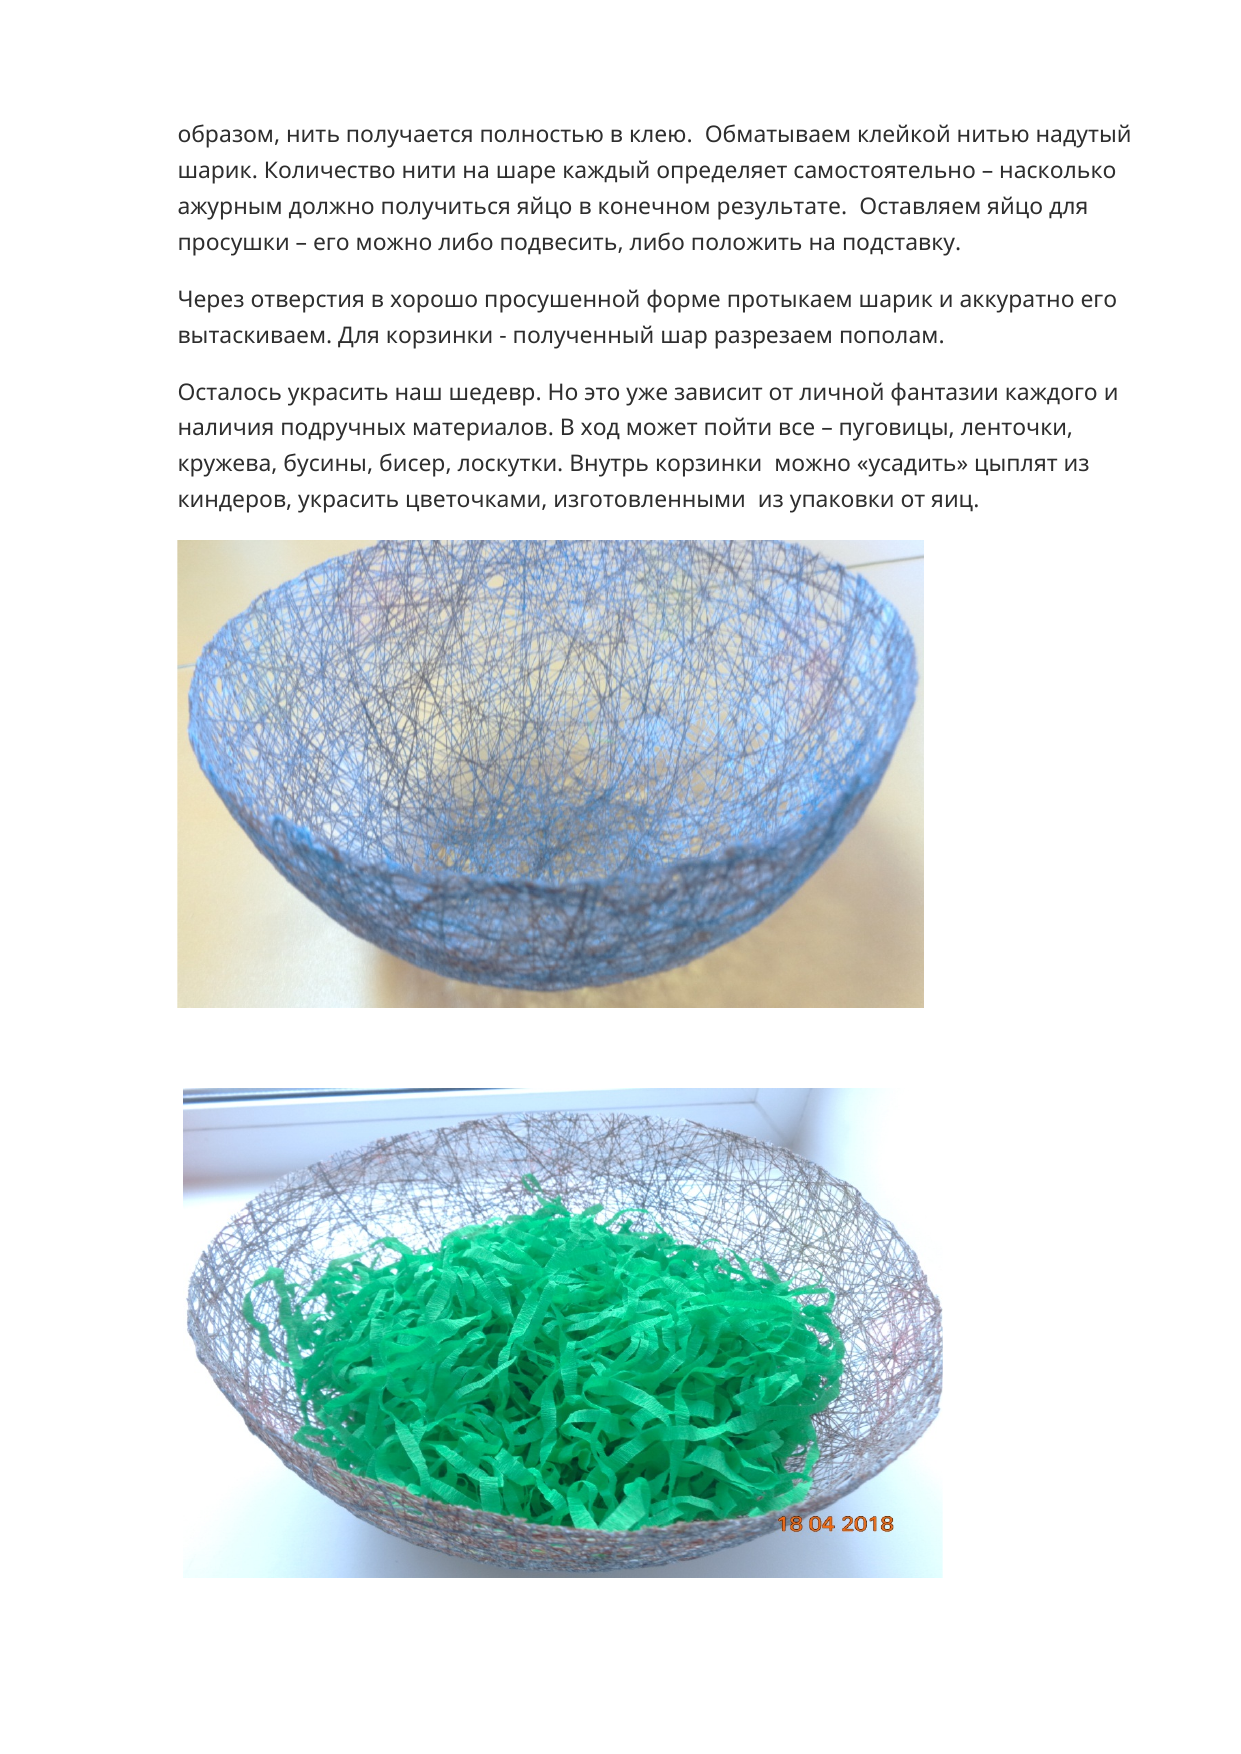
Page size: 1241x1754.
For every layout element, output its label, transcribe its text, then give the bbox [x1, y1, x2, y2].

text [177, 118, 1152, 257]
picture [183, 1088, 943, 1578]
text Через отверстия в хорошо просушенной форме протыкаем шарик и аккуратно его вытаскиваем. Для корзинки - полученный шар разрезаем пополам. [177, 283, 1152, 350]
picture [177, 540, 924, 1008]
text Осталось украсить наш шедевр. Но это уже зависит от личной фантазии каждого и наличия подручных материалов. В ход может пойти все – пуговицы, ленточки, кружева, бусины, бисер, лоскутки. Внутрь корзинки можно «усадить» цыплят из киндеров, украсить цветочками, изготовленными из упаковки от яиц. [177, 375, 1152, 514]
